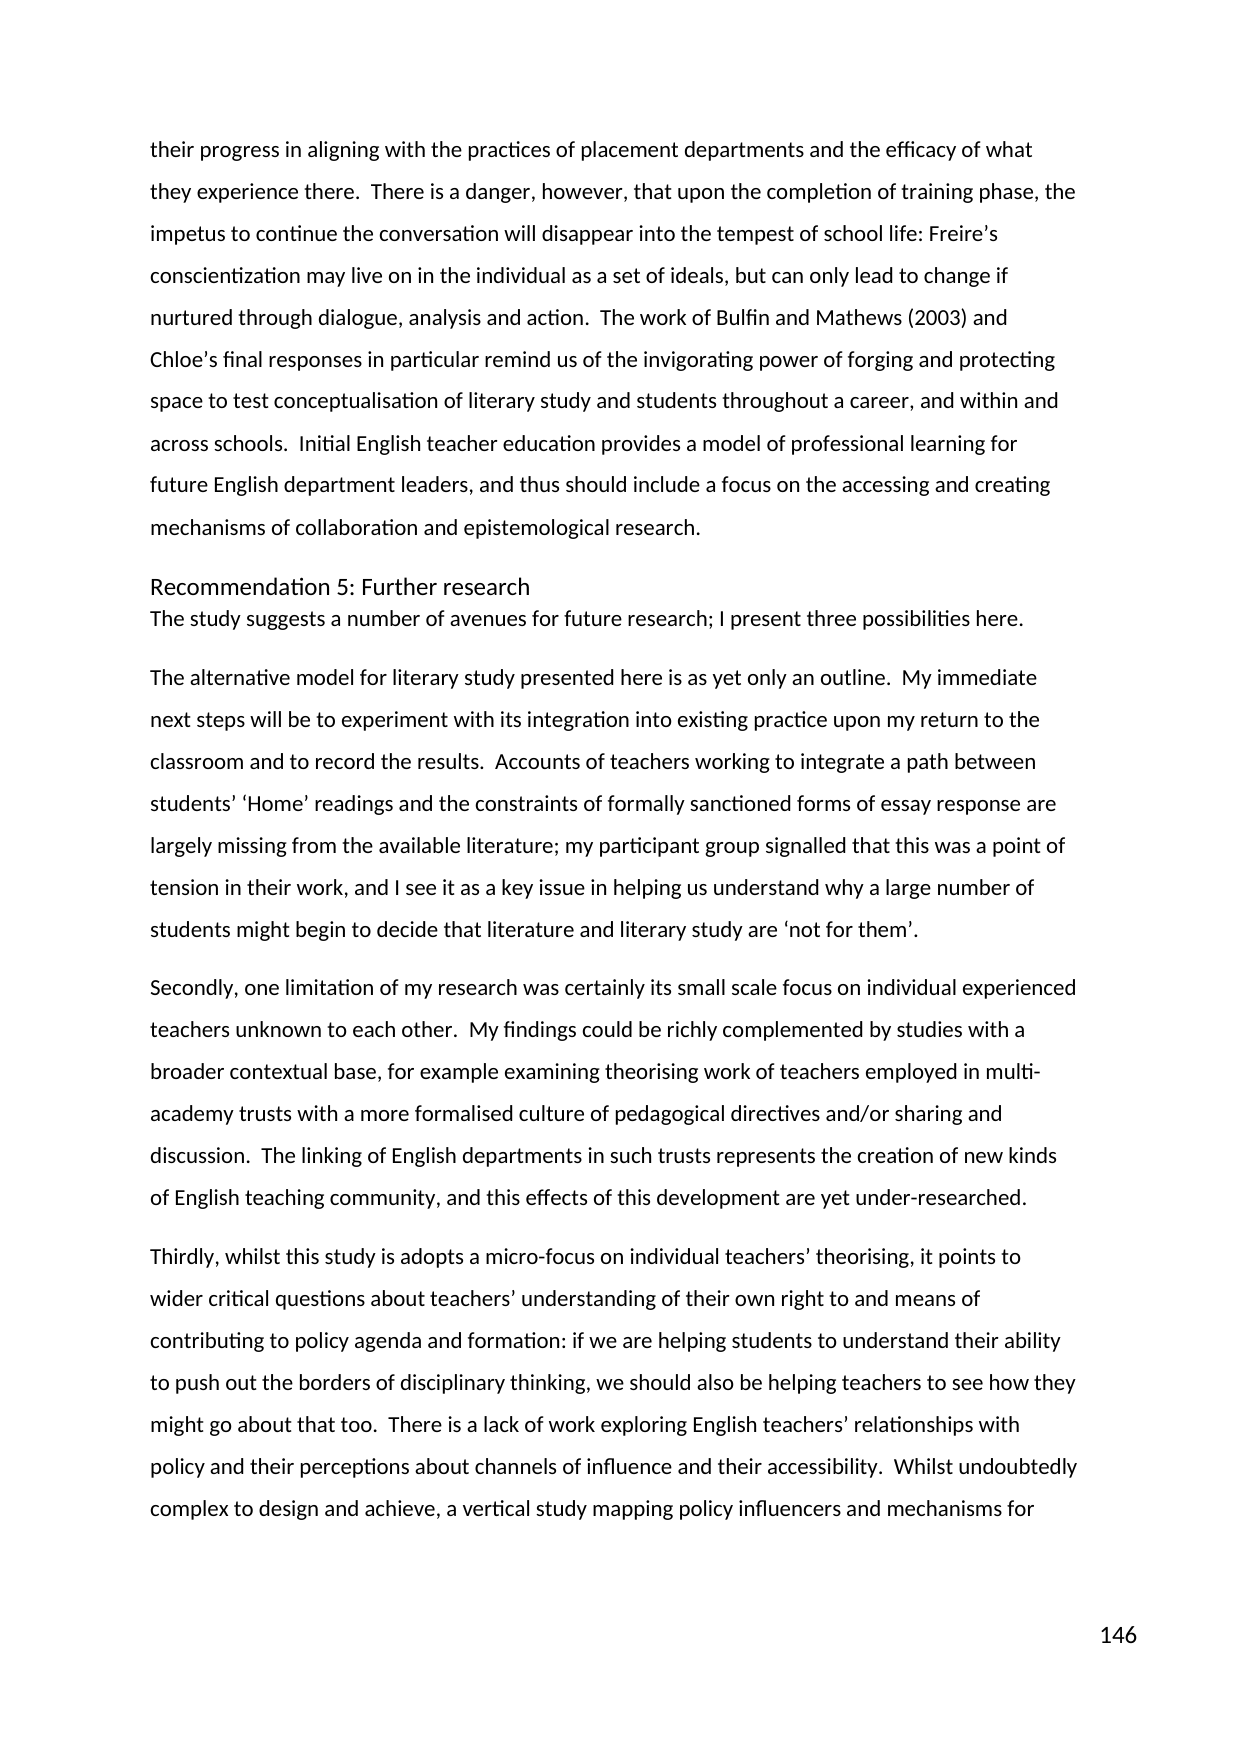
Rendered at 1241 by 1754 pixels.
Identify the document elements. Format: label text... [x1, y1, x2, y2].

text The study suggests a number of avenues for future research; I present three possibilities here. [150, 604, 1080, 632]
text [150, 1242, 1080, 1522]
subtitle Recommendation 5: Further research [150, 571, 1137, 602]
text Secondly, one limitation of my research was certainly its small scale focus on individual experienced teachers unknown to each other. My findings could be richly complemented by studies with a broader contextual base, for example examining theorising work of teachers employed in multi-academy trusts with a more formalised culture of pedagogical directives and/or sharing and discussion. The linking of English departments in such trusts represents the creation of new kinds of English teaching community, and this effects of this development are yet under-researched. [150, 973, 1080, 1211]
text The alternative model for literary study presented here is as yet only an outline. My immediate next steps will be to experiment with its integration into existing practice upon my return to the classroom and to record the results. Accounts of teachers working to integrate a path between students’ ‘Home’ readings and the constraints of formally sanctioned forms of essay response are largely missing from the available literature; my participant group signalled that this was a point of tension in their work, and I see it as a key issue in helping us understand why a large number of students might begin to decide that literature and literary study are ‘not for them’. [150, 663, 1080, 943]
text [150, 135, 1080, 541]
